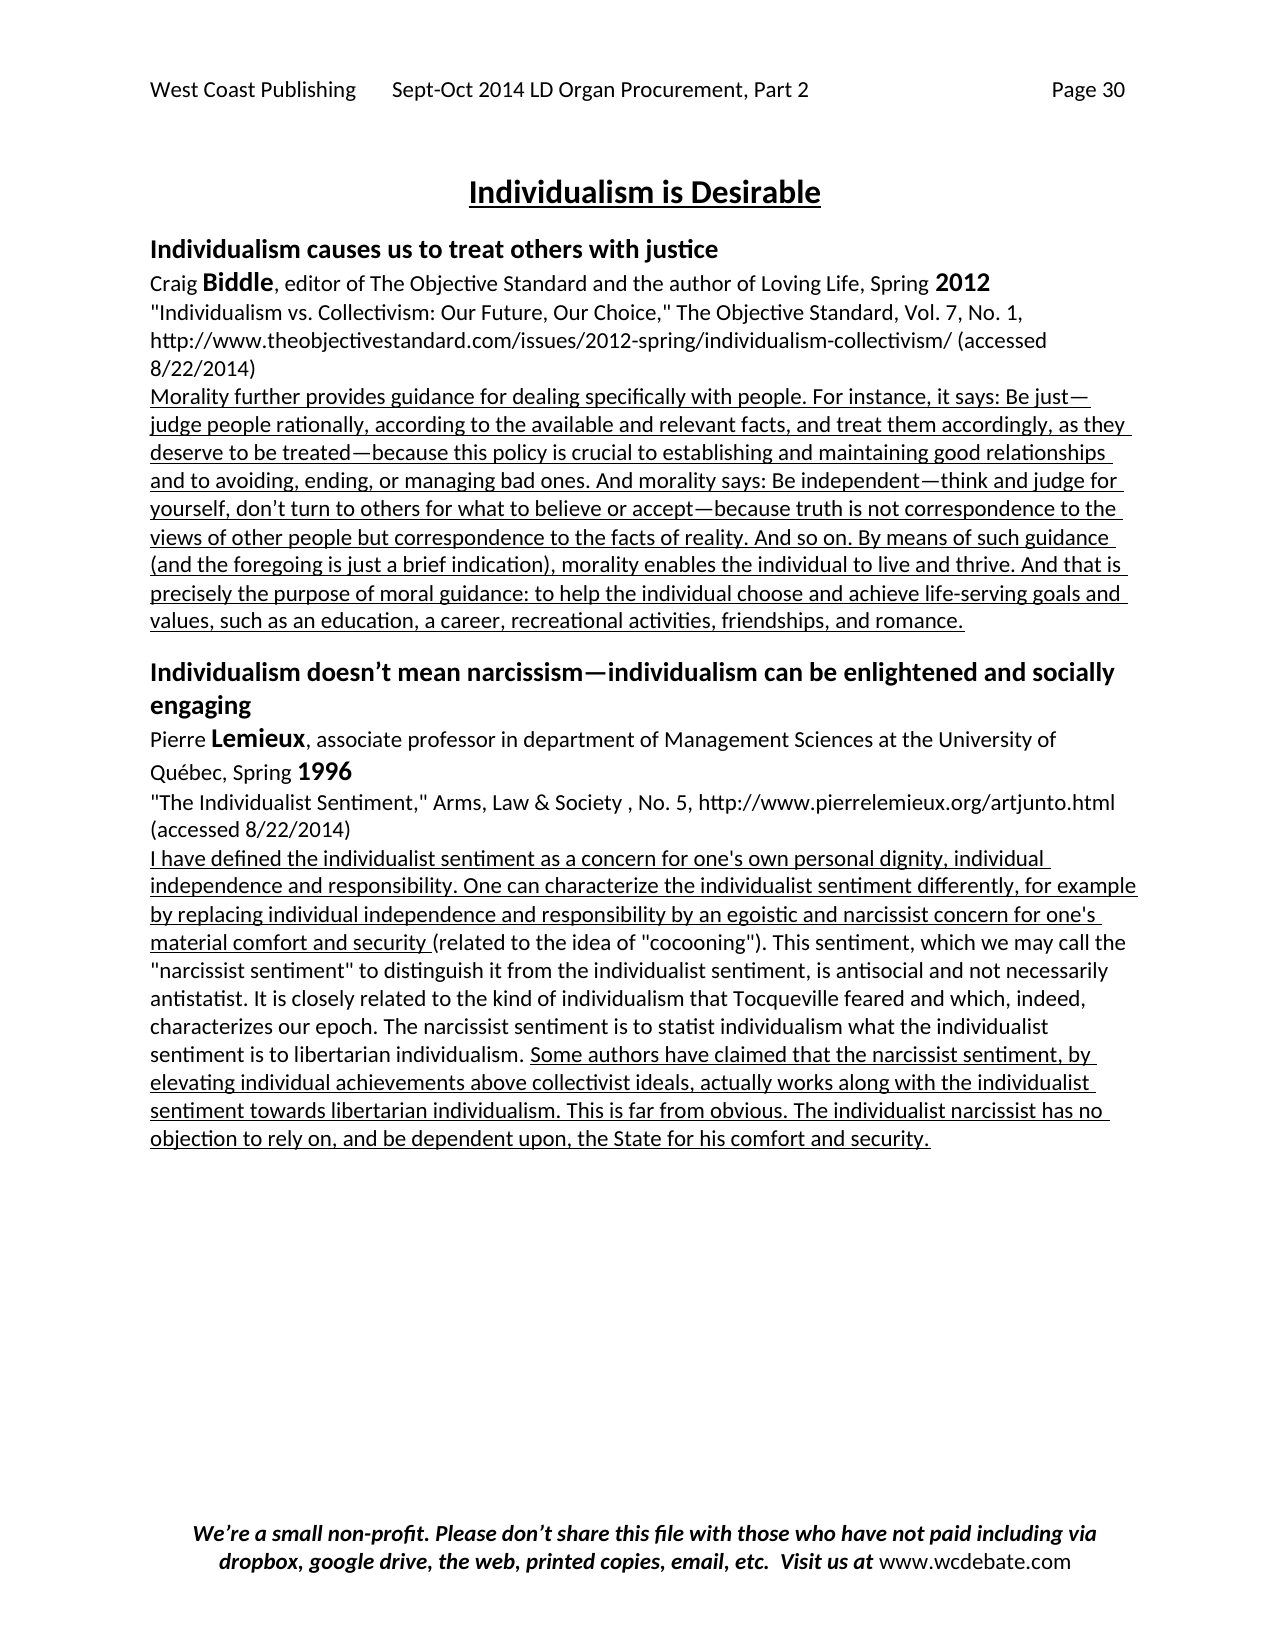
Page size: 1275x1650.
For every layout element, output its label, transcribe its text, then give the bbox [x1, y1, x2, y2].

text Pierre Lemieux, associate professor in department of Management Sciences at the University of Québec, Spring 1996 [150, 722, 1140, 788]
subtitle Individualism causes us to treat others with justice [150, 232, 1140, 265]
subtitle Individualism is Desirable [150, 171, 1140, 212]
text "The Individualist Sentiment," Arms, Law & Society , No. 5, http://www.pierrelemieux.org/artjunto.html (accessed 8/22/2014) [150, 788, 1140, 844]
text I have defined the individualist sentiment as a concern for one's own personal dignity, individual independence and responsibility. One can characterize the individualist sentiment differently, for example by replacing individual independence and responsibility by an egoistic and narcissist concern for one's material comfort and security (related to the idea of "cocooning"). This sentiment, which we may call the "narcissist sentiment" to distinguish it from the individualist sentiment, is antisocial and not necessarily antistatist. It is closely related to the kind of individualism that Tocqueville feared and which, indeed, characterizes our epoch. The narcissist sentiment is to statist individualism what the individualist sentiment is to libertarian individualism. Some authors have claimed that the narcissist sentiment, by elevating individual achievements above collectivist ideals, actually works along with the individualist sentiment towards libertarian individualism. This is far from obvious. The individualist narcissist has no objection to rely on, and be dependent upon, the State for his comfort and security. [150, 844, 1140, 1152]
text "Individualism vs. Collectivism: Our Future, Our Choice," The Objective Standard, Vol. 7, No. 1, http://www.theobjectivestandard.com/issues/2012-spring/individualism-collectivism/ (accessed 8/22/2014) [150, 298, 1140, 382]
text Morality further provides guidance for dealing specifically with people. For instance, it says: Be just—judge people rationally, according to the available and relevant facts, and treat them accordingly, as they deserve to be treated—because this policy is crucial to establishing and maintaining good relationships and to avoiding, ending, or managing bad ones. And morality says: Be independent—think and judge for yourself, don’t turn to others for what to believe or accept—because truth is not correspondence to the views of other people but correspondence to the facts of reality. And so on. By means of such guidance (and the foregoing is just a brief indication), morality enables the individual to live and thrive. And that is precisely the purpose of moral guidance: to help the individual choose and achieve life-serving goals and values, such as an education, a career, recreational activities, friendships, and romance. [150, 382, 1140, 635]
subtitle Individualism doesn’t mean narcissism—individualism can be enlightened and socially engaging [150, 656, 1140, 722]
text Craig Biddle, editor of The Objective Standard and the author of Loving Life, Spring 2012 [150, 265, 1140, 298]
